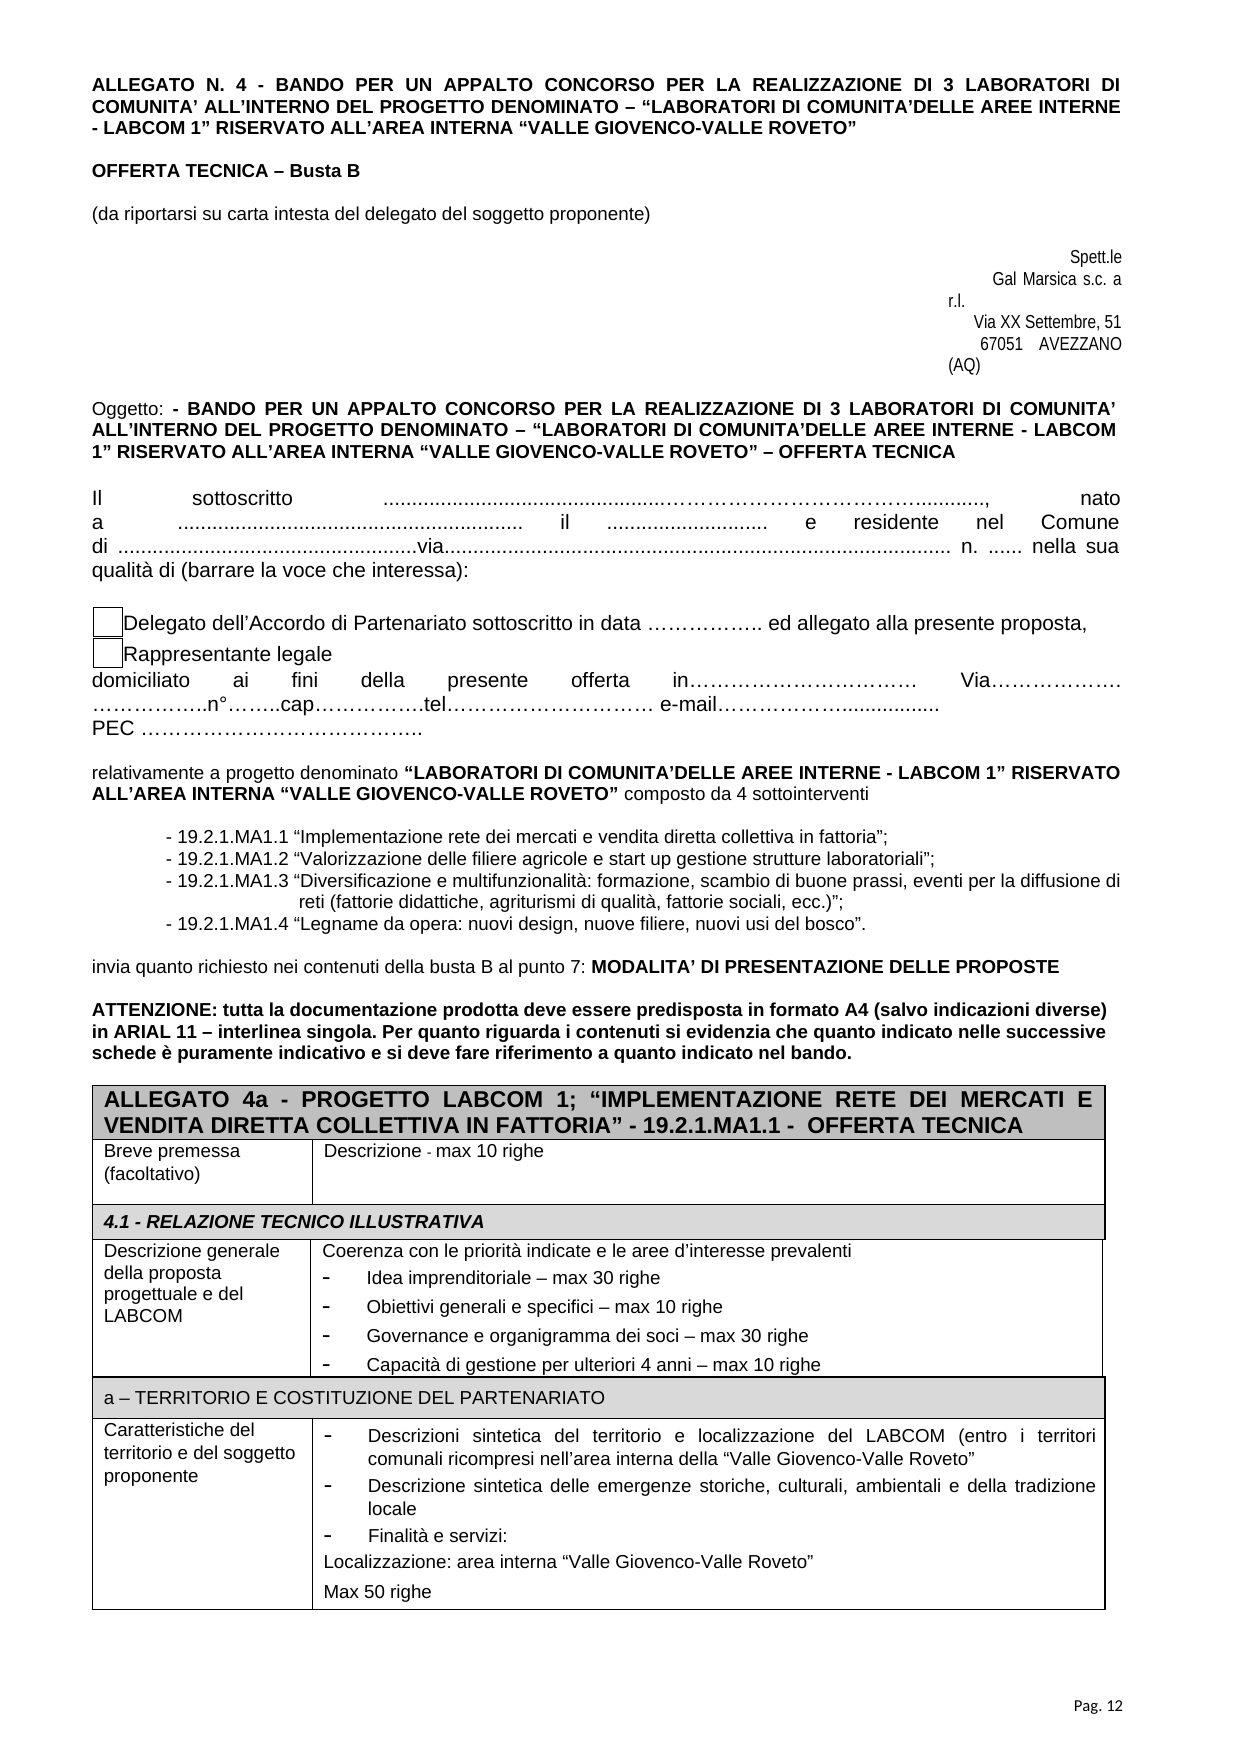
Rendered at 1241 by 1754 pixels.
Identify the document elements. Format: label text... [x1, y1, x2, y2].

text Via XX Settembre, 51 [948, 311, 1122, 333]
text Oggetto: - BANDO PER UN APPALTO CONCORSO PER LA REALIZZAZIONE DI 3 LABORATORI DI COMUNITA’ ALL’INTERNO DEL PROGETTO DENOMINATO – “LABORATORI DI COMUNITA’DELLE AREE INTERNE - LABCOM 1” RISERVATO ALL’AREA INTERNA “VALLE GIOVENCO-VALLE ROVETO” – OFFERTA TECNICA [92, 397, 1117, 462]
text (da riportarsi su carta intesta del delegato del soggetto proponente) [92, 203, 1122, 225]
subtitle - 19.2.1.MA1.2 “Valorizzazione delle filiere agricole e start up gestione strutture laboratoriali”; [166, 848, 1125, 869]
table_cell 4.1 - RELAZIONE TECNICO ILLUSTRATIVA [93, 1205, 1104, 1239]
subtitle - 19.2.1.MA1.1 “Implementazione rete dei mercati e vendita diretta collettiva in fattoria”; [166, 826, 1125, 848]
text relativamente a progetto denominato “LABORATORI DI COMUNITA’DELLE AREE INTERNE - LABCOM 1” RISERVATO ALL’AREA INTERNA “VALLE GIOVENCO-VALLE ROVETO” composto da 4 sottointerventi [92, 762, 1122, 805]
text Il sottoscritto .................................................………………………………............, nato a ............................................................ il ............................ e residente nel Comune di ....................................................via........................................................................................ n. ...... nella sua qualità di (barrare la voce che interessa): [92, 486, 1122, 582]
table_cell Breve premessa (facoltativo) [93, 1140, 312, 1203]
table_cell Descrizione generale della proposta progettuale e del LABCOM [93, 1240, 310, 1376]
text ATTENZIONE: tutta la documentazione prodotta deve essere predisposta in formato A4 (salvo indicazioni diverse) in ARIAL 11 – interlinea singola. Per quanto riguarda i contenuti si evidenzia che quanto indicato nelle successive schede è puramente indicativo e si deve fare riferimento a quanto indicato nel bando. [92, 999, 1122, 1063]
text Spett.le [92, 246, 1122, 268]
text Rappresentante legale [92, 637, 1122, 668]
subtitle - 19.2.1.MA1.3 “Diversificazione e multifunzionalità: formazione, scambio di buone prassi, eventi per la diffusione di reti (fattorie didattiche, agriturismi di qualità, fattorie sociali, ecc.)”; [166, 869, 1125, 913]
text 67051 AVEZZANO (AQ) [948, 333, 1122, 376]
text OFFERTA TECNICA – Busta B [92, 160, 1122, 182]
text Gal Marsica s.c. a r.l. [948, 268, 1122, 311]
table_cell Descrizioni sintetica del territorio e localizzazione del LABCOM (entro i territori comunali ricompresi nell’area interna della “Valle Giovenco-Valle Roveto” Descrizione sintetica delle emergenze storiche, culturali, ambientali e della tradizione locale Finalità e servizi: Localizzazione: area interna “Valle Giovenco-Valle Roveto” Max 50 righe [313, 1419, 1104, 1608]
subtitle - 19.2.1.MA1.4 “Legname da opera: nuovi design, nuove filiere, nuovi usi del bosco”. [166, 913, 1125, 934]
table_cell Coerenza con le priorità indicate e le aree d’interesse prevalenti Idea imprenditoriale – max 30 righe Obiettivi generali e specifici – max 10 righe Governance e organigramma dei soci – max 30 righe Capacità di gestione per ulteriori 4 anni – max 10 righe [311, 1240, 1102, 1376]
text ALLEGATO N. 4 - BANDO PER UN APPALTO CONCORSO PER LA REALIZZAZIONE DI 3 LABORATORI DI COMUNITA’ ALL’INTERNO DEL PROGETTO DENOMINATO – “LABORATORI DI COMUNITA’DELLE AREE INTERNE - LABCOM 1” RISERVATO ALL’AREA INTERNA “VALLE GIOVENCO-VALLE ROVETO” [92, 74, 1122, 138]
table_cell a – TERRITORIO E COSTITUZIONE DEL PARTENARIATO [93, 1378, 1104, 1418]
table_cell Descrizione - max 10 righe [313, 1140, 1104, 1203]
text Delegato dell’Accordo di Partenariato sottoscritto in data …………….. ed allegato alla presente proposta, [92, 606, 1122, 637]
table_header ALLEGATO 4a - PROGETTO LABCOM 1; “IMPLEMENTAZIONE RETE DEI MERCATI E VENDITA DIRETTA COLLETTIVA IN FATTORIA” - 19.2.1.MA1.1 - OFFERTA TECNICA [93, 1086, 1104, 1139]
text domiciliato ai fini della presente offerta in…………………………… Via……………….……………..n°……..cap…………….tel………………………… e-mail………………................. [92, 668, 1122, 716]
table_cell Caratteristiche del territorio e del soggetto proponente [93, 1419, 312, 1608]
text PEC ………………………………….. [92, 716, 1122, 740]
text invia quanto richiesto nei contenuti della busta B al punto 7: MODALITA’ DI PRESENTAZIONE DELLE PROPOSTE [92, 956, 1122, 977]
